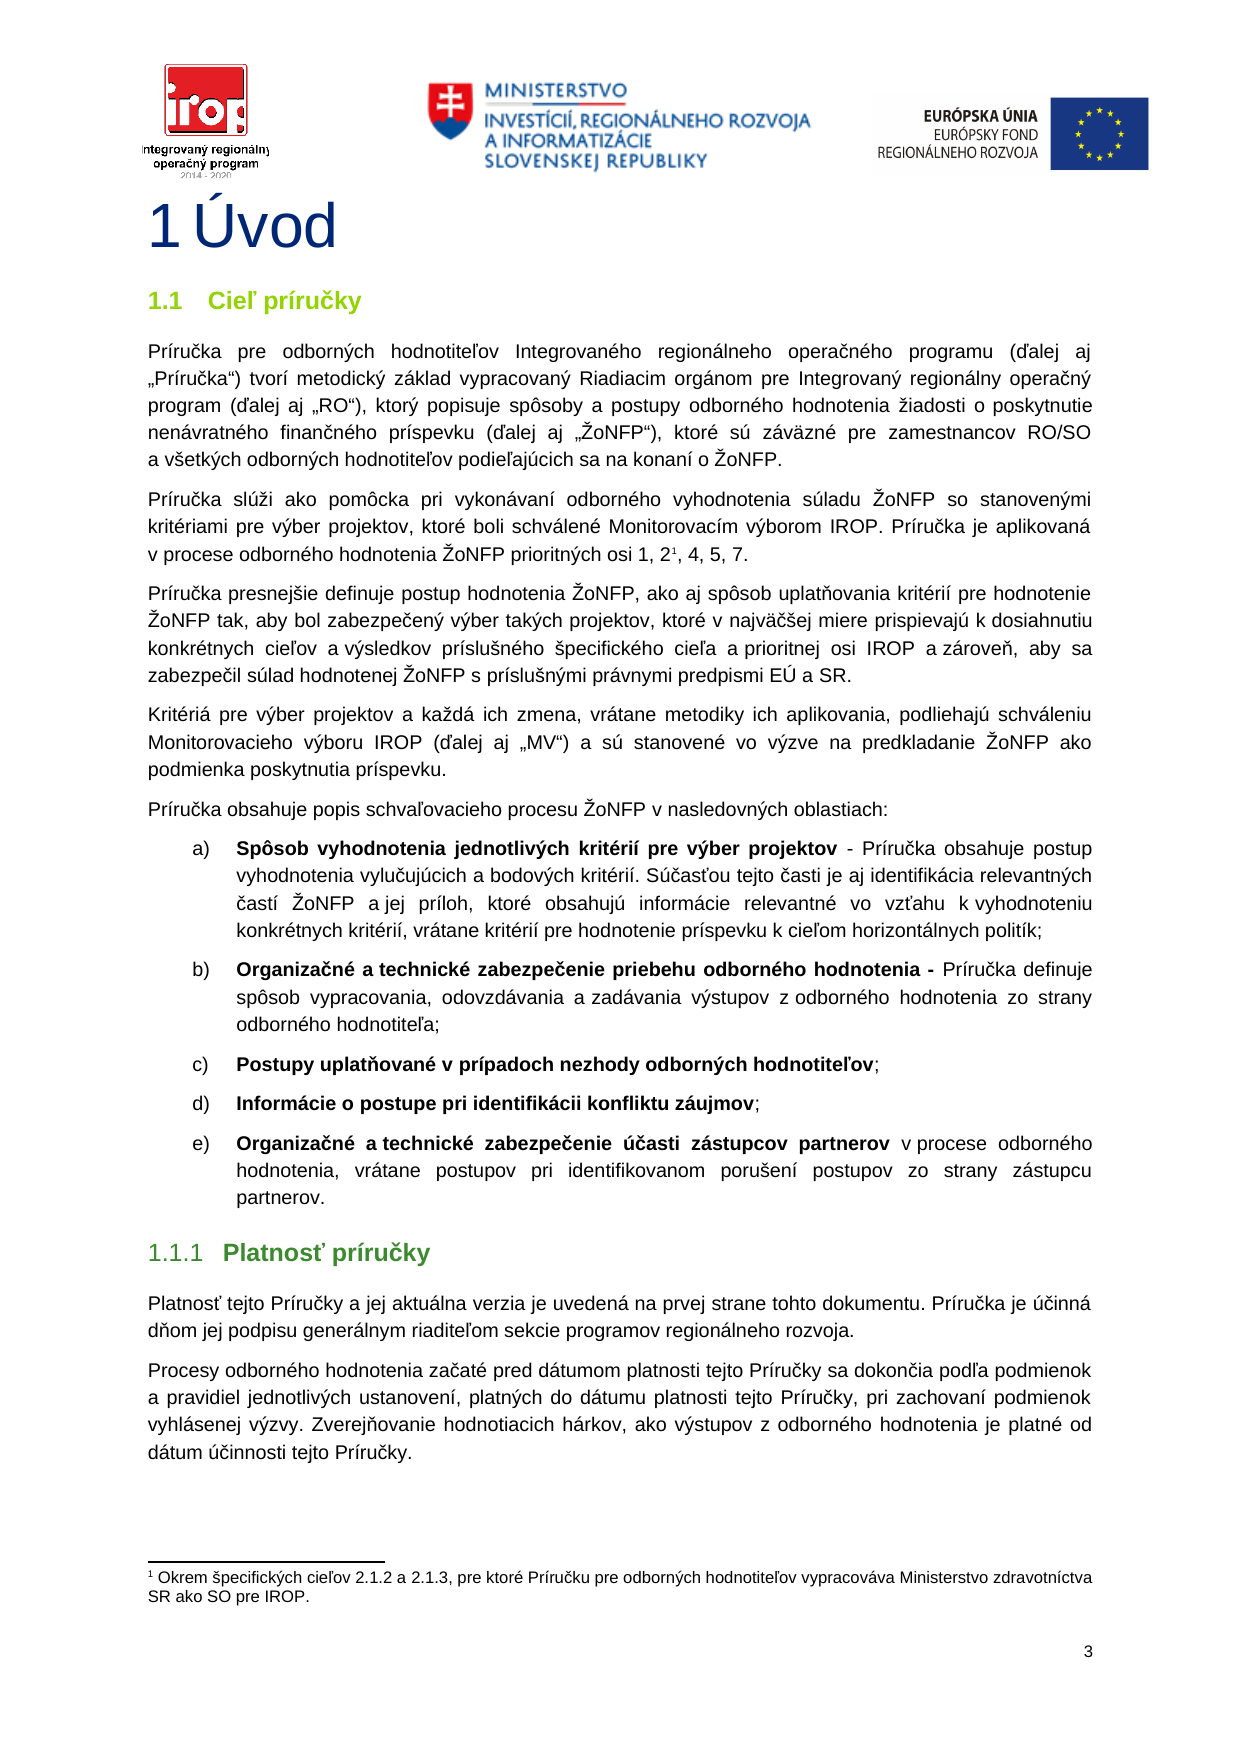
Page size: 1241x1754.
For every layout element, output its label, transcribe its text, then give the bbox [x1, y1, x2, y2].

text Procesy odborného hodnotenia začaté pred dátumom platnosti tejto Príručky sa dokončia podľa podmienok a pravidiel jednotlivých ustanovení, platných do dátumu platnosti tejto Príručky, pri zachovaní podmienok vyhlásenej výzvy. Zverejňovanie hodnotiacich hárkov, ako výstupov z odborného hodnotenia je platné od dátum účinnosti tejto Príručky. [148, 1359, 1093, 1463]
subtitle Úvod [148, 189, 1093, 261]
list Organizačné a technické zabezpečenie účasti zástupcov partnerov v procese odborného hodnotenia, vrátane postupov pri identifikovanom porušení postupov zo strany zástupcu partnerov. [192, 1132, 1093, 1209]
text Kritériá pre výber projektov a každá ich zmena, vrátane metodiky ich aplikovania, podliehajú schváleniu Monitorovacieho výboru IROP (ďalej aj „MV“) a sú stanovené vo výzve na predkladanie ŽoNFP ako podmienka poskytnutia príspevku. [148, 703, 1093, 780]
text Príručka obsahuje popis schvaľovacieho procesu ŽoNFP v nasledovných oblastiach: [148, 797, 1093, 820]
text Platnosť tejto Príručky a jej aktuálna verzia je uvedená na prvej strane tohto dokumentu. Príručka je účinná dňom jej podpisu generálnym riaditeľom sekcie programov regionálneho rozvoja. [148, 1292, 1093, 1342]
list Spôsob vyhodnotenia jednotlivých kritérií pre výber projektov - Príručka obsahuje postup vyhodnotenia vylučujúcich a bodových kritérií. Súčasťou tejto časti je aj identifikácia relevantných častí ŽoNFP a jej príloh, ktoré obsahujú informácie relevantné vo vzťahu k vyhodnoteniu konkrétnych kritérií, vrátane kritérií pre hodnotenie príspevku k cieľom horizontálnych politík; [192, 837, 1093, 941]
list Informácie o postupe pri identifikácii konfliktu záujmov; [192, 1092, 1093, 1115]
list Organizačné a technické zabezpečenie priebehu odborného hodnotenia - Príručka definuje spôsob vypracovania, odovzdávania a zadávania výstupov z odborného hodnotenia zo strany odborného hodnotiteľa; [192, 958, 1093, 1035]
subtitle Cieľ príručky [148, 286, 1093, 314]
text Príručka pre odborných hodnotiteľov Integrovaného regionálneho operačného programu (ďalej aj „Príručka“) tvorí metodický základ vypracovaný Riadiacim orgánom pre Integrovaný regionálny operačný program (ďalej aj „RO“), ktorý popisuje spôsoby a postupy odborného hodnotenia žiadosti o poskytnutie nenávratného finančného príspevku (ďalej aj „ŽoNFP“), ktoré sú záväzné pre zamestnancov RO/SO a všetkých odborných hodnotiteľov podieľajúcich sa na konaní o ŽoNFP. [148, 339, 1093, 471]
picture [140, 64, 269, 177]
picture [870, 90, 1152, 175]
text Príručka presnejšie definuje postup hodnotenia ŽoNFP, ako aj spôsob uplatňovania kritérií pre hodnotenie ŽoNFP tak, aby bol zabezpečený výber takých projektov, ktoré v najväčšej miere prispievajú k dosiahnutiu konkrétnych cieľov a výsledkov príslušného špecifického cieľa a prioritnej osi IROP a zároveň, aby sa zabezpečil súlad hodnotenej ŽoNFP s príslušnými právnymi predpismi EÚ a SR. [148, 582, 1093, 686]
subtitle Platnosť príručky [148, 1238, 1093, 1267]
picture [423, 73, 818, 179]
list Postupy uplatňované v prípadoch nezhody odborných hodnotiteľov; [192, 1052, 1093, 1075]
text Príručka slúži ako pomôcka pri vykonávaní odborného vyhodnotenia súladu ŽoNFP so stanovenými kritériami pre výber projektov, ktoré boli schválené Monitorovacím výborom IROP. Príručka je aplikovaná v procese odborného hodnotenia ŽoNFP prioritných osi 1, 2, 4, 5, 7. [148, 488, 1093, 565]
